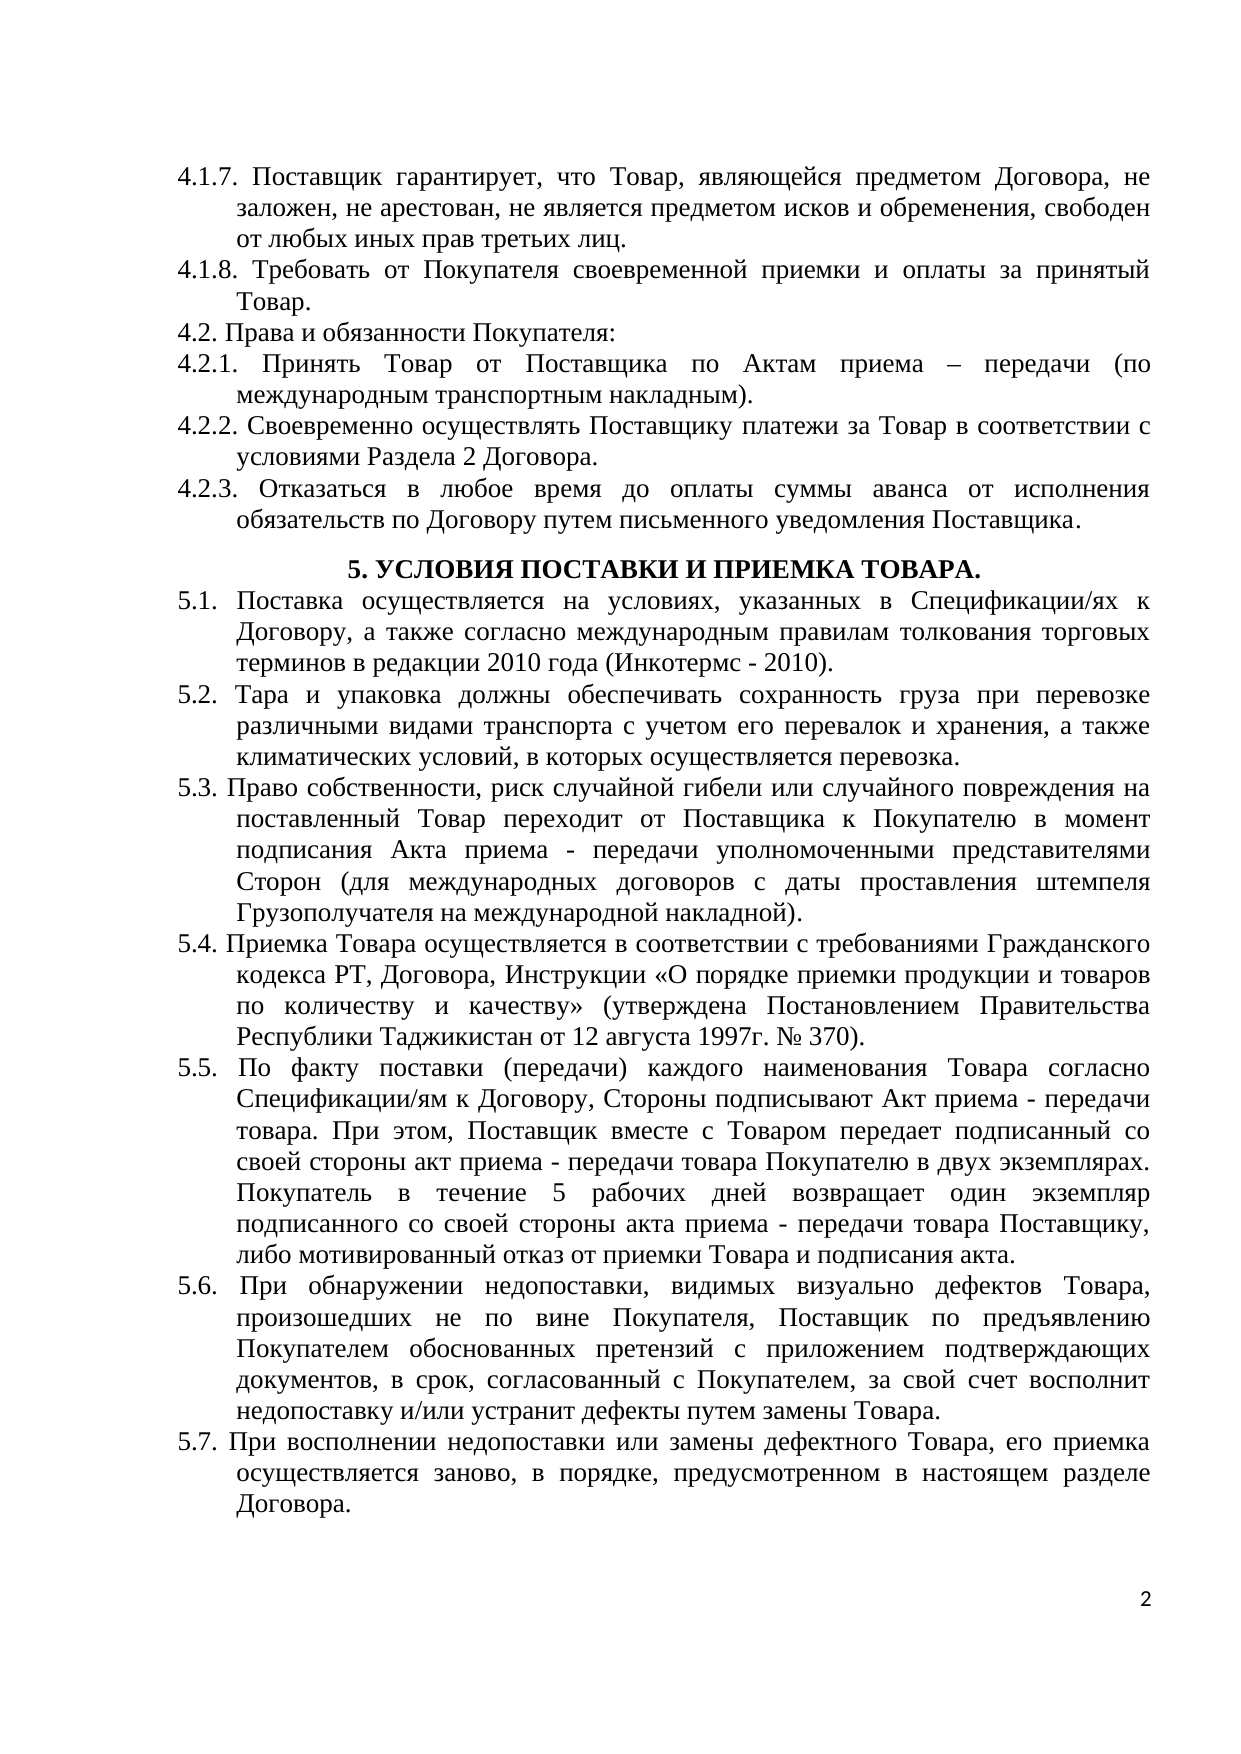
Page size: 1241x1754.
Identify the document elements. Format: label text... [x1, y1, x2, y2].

text 4.1.8. Требовать от Покупателя своевременной приемки и оплаты за принятый Товар. [177, 254, 1152, 316]
text 5.4. Приемка Товара осуществляется в соответствии с требованиями Гражданского кодекса РТ, Договора, Инструкции «О порядке приемки продукции и товаров по количеству и качеству» (утверждена Постановлением Правительства Республики Таджикистан от 12 августа 1997г. № 370). [177, 927, 1152, 1051]
text 4.2.3. Отказаться в любое время до оплаты суммы аванса от исполнения обязательств по Договору путем письменного уведомления Поставщика. [177, 472, 1152, 534]
text 5.5. По факту поставки (передачи) каждого наименования Товара согласно Спецификации/ям к Договору, Стороны подписывают Акт приема - передачи товара. При этом, Поставщик вместе с Товаром передает подписанный со своей стороны акт приема - передачи товара Покупателю в двух экземплярах. Покупатель в течение 5 рабочих дней возвращает один экземпляр подписанного со своей стороны акта приема - передачи товара Поставщику, либо мотивированный отказ от приемки Товара и подписания акта. [177, 1051, 1152, 1269]
text 4.2. Права и обязанности Покупателя: [177, 316, 1152, 347]
text 5. УСЛОВИЯ ПОСТАВКИ И ПРИЕМКА ТОВАРА. [177, 553, 1152, 584]
text 5.6. При обнаружении недопоставки, видимых визуально дефектов Товара, произошедших не по вине Покупателя, Поставщик по предъявлению Покупателем обоснованных претензий с приложением подтверждающих документов, в срок, согласованный с Покупателем, за свой счет восполнит недопоставку и/или устранит дефекты путем замены Товара. [177, 1269, 1152, 1425]
text 5.7. При восполнении недопоставки или замены дефектного Товара, его приемка осуществляется заново, в порядке, предусмотренном в настоящем разделе Договора. [177, 1425, 1152, 1519]
text 5.3. Право собственности, риск случайной гибели или случайного повреждения на поставленный Товар переходит от Поставщика к Покупателю в момент подписания Акта приема - передачи уполномоченными представителями Сторон (для международных договоров с даты проставления штемпеля Грузополучателя на международной накладной). [177, 771, 1152, 927]
text 4.1.7. Поставщик гарантирует, что Товар, являющейся предметом Договора, не заложен, не арестован, не является предметом исков и обременения, свободен от любых иных прав третьих лиц. [177, 160, 1152, 254]
text 4.2.2. Своевременно осуществлять Поставщику платежи за Товар в соответствии с условиями Раздела 2 Договора. [177, 409, 1152, 472]
text 5.1. Поставка осуществляется на условиях, указанных в Спецификации/ях к Договору, а также согласно международным правилам толкования торговых терминов в редакции 2010 года (Инкотермс - 2010). [177, 584, 1152, 678]
text 4.2.1. Принять Товар от Поставщика по Актам приема – передачи (по международным транспортным накладным). [177, 347, 1152, 409]
text 5.2. Тара и упаковка должны обеспечивать сохранность груза при перевозке различными видами транспорта с учетом его перевалок и хранения, а также климатических условий, в которых осуществляется перевозка. [177, 678, 1152, 771]
